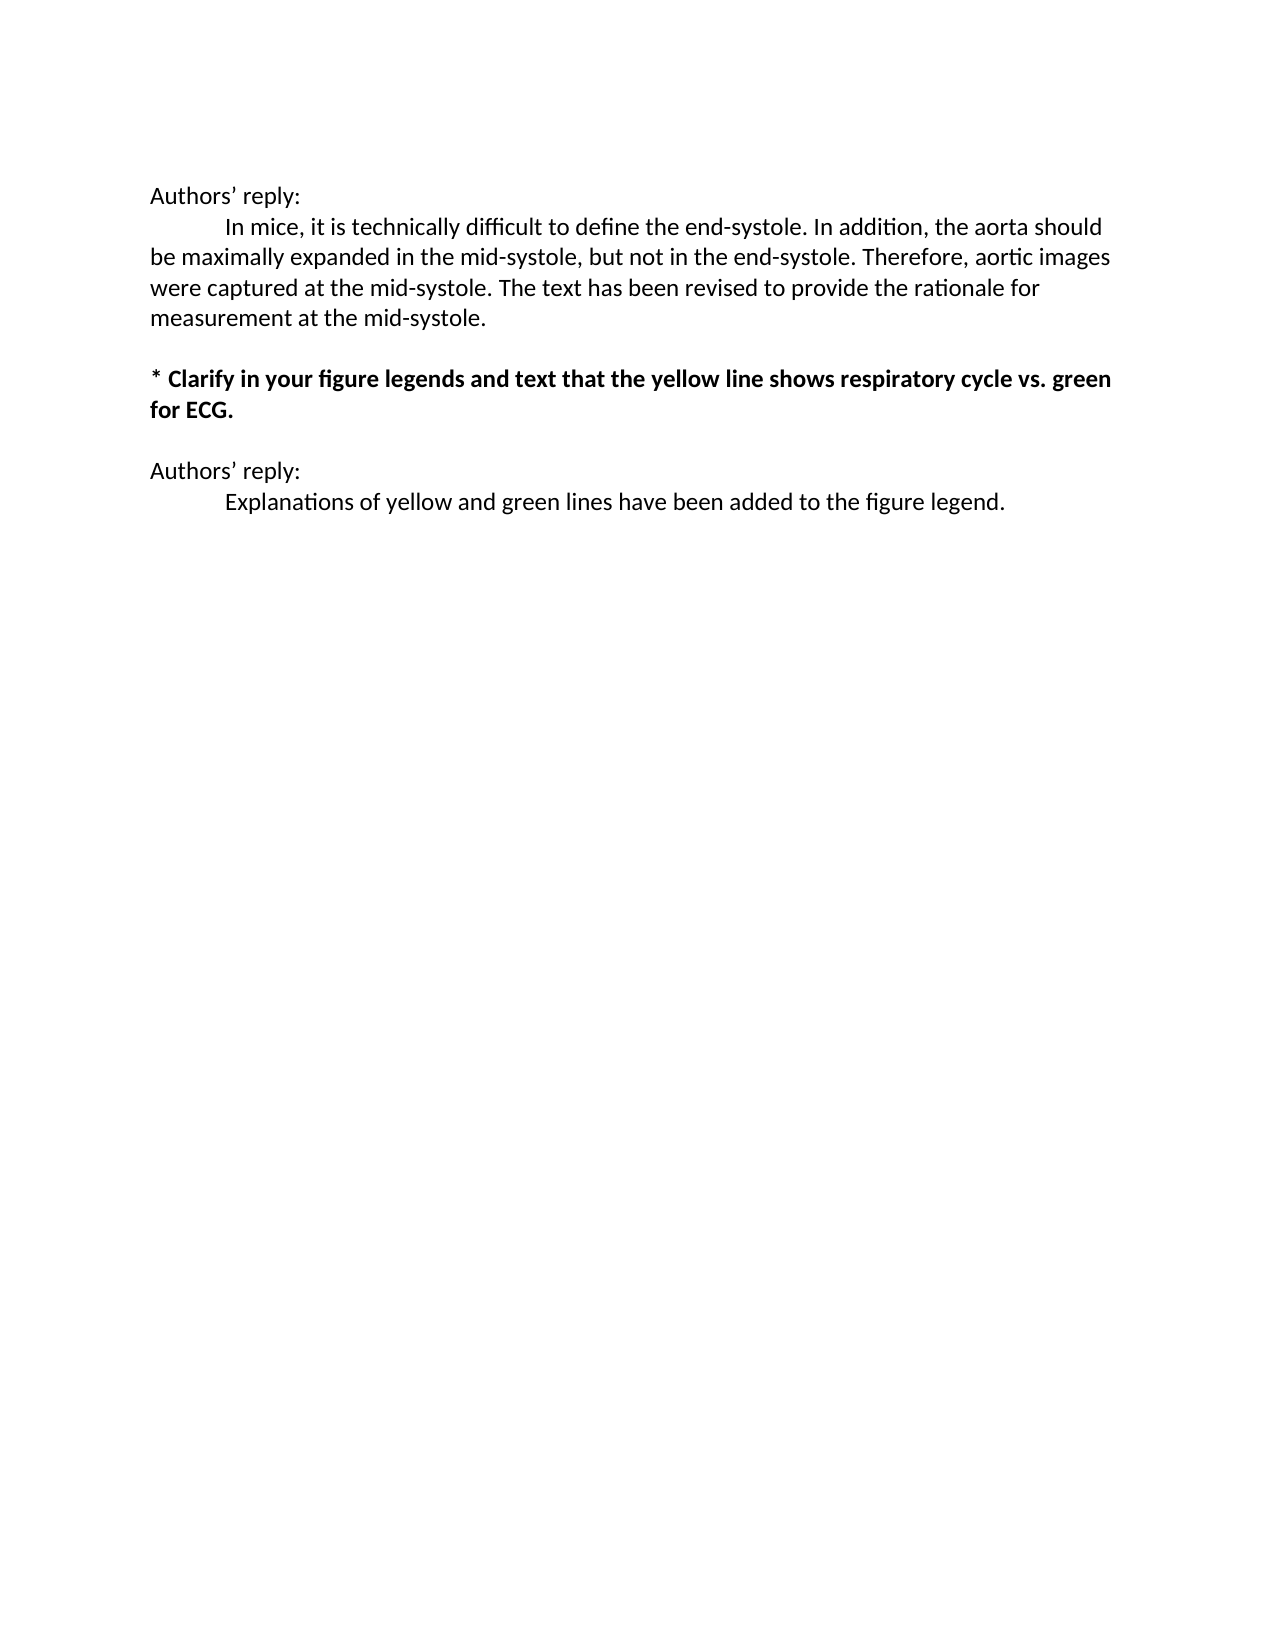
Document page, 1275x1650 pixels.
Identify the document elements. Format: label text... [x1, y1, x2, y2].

text * Clarify in your figure legends and text that the yellow line shows respiratory cycle vs. green for ECG. [150, 364, 1125, 425]
text In mice, it is technically difficult to define the end-systole. In addition, the aorta should be maximally expanded in the mid-systole, but not in the end-systole. Therefore, aortic images were captured at the mid-systole. The text has been revised to provide the rationale for measurement at the mid-systole. [150, 211, 1125, 333]
text Explanations of yellow and green lines have been added to the figure legend. [150, 486, 1125, 516]
text Authors’ reply: [150, 455, 1125, 486]
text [150, 150, 1125, 211]
